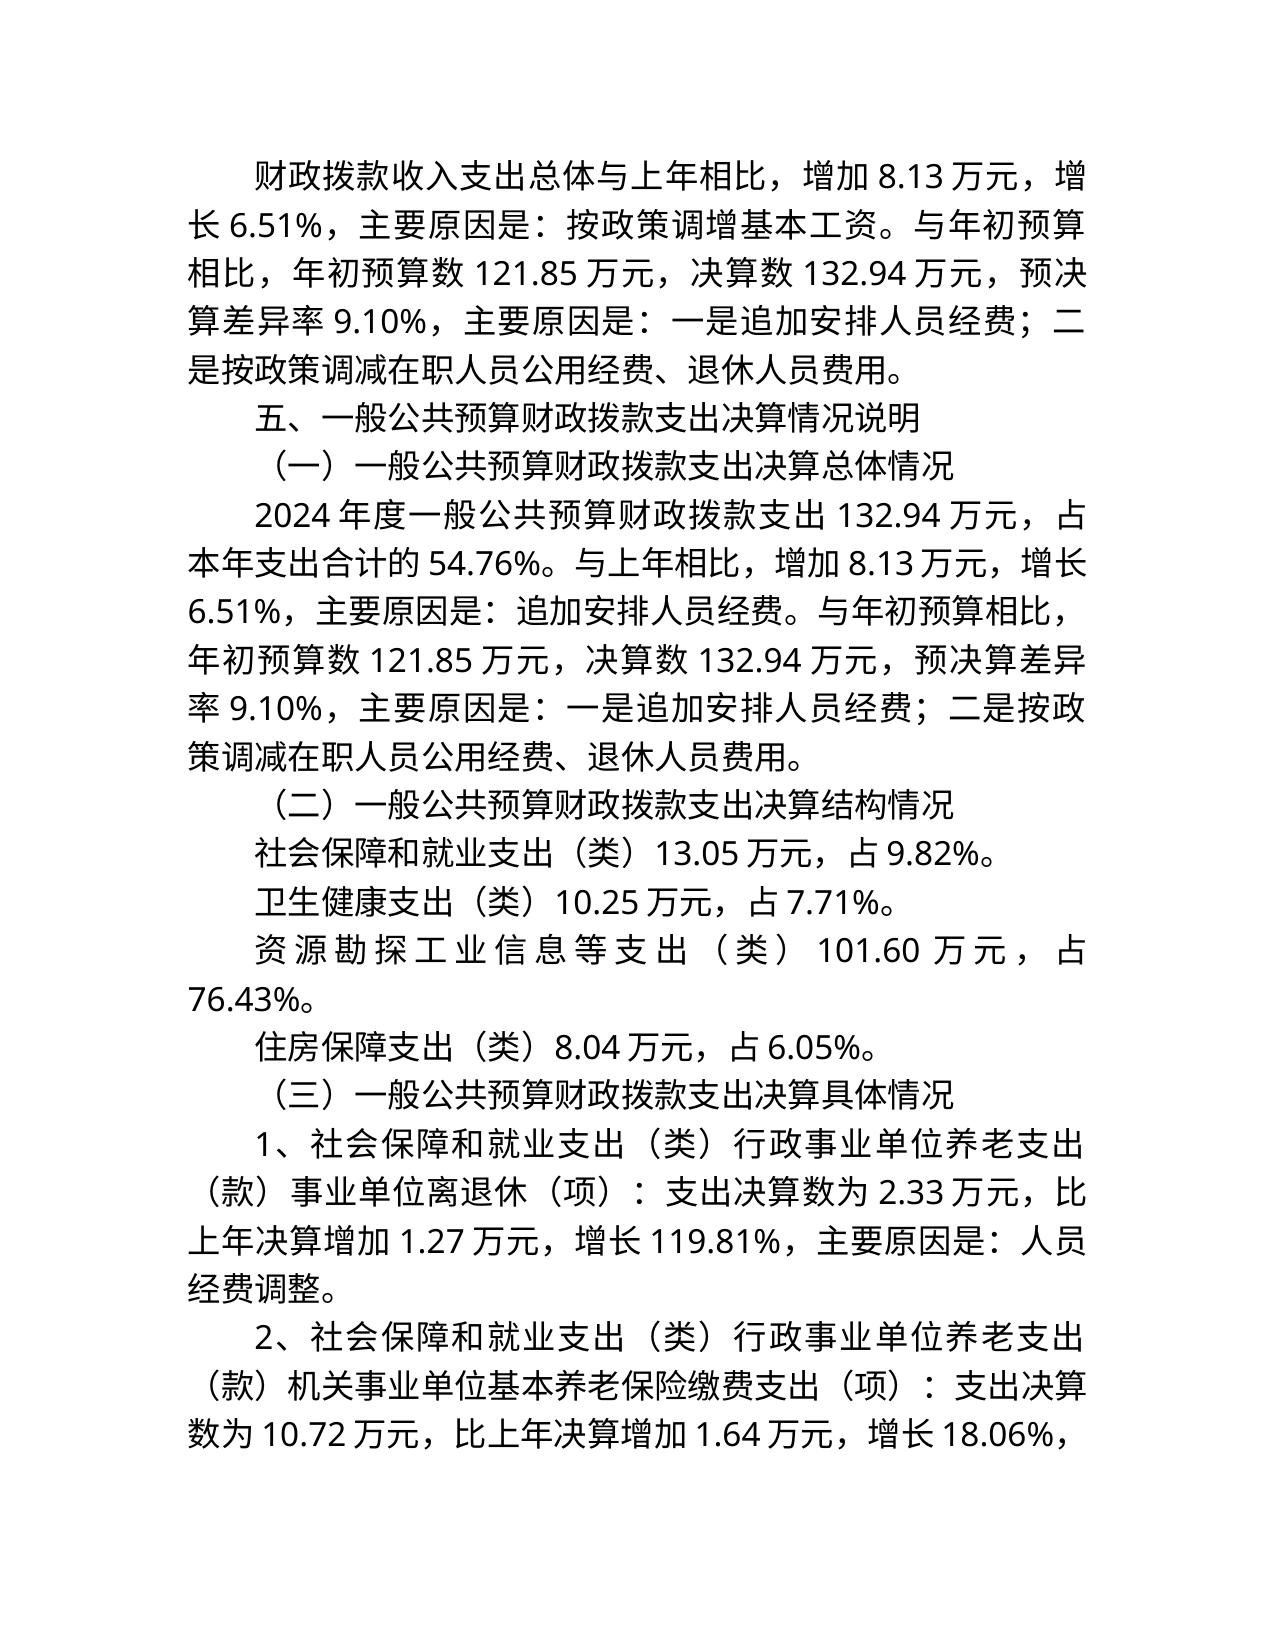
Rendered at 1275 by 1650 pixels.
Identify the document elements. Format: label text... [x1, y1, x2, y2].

text （三）一般公共预算财政拨款支出决算具体情况 [187, 1069, 1087, 1117]
text 五、一般公共预算财政拨款支出决算情况说明 [187, 392, 1087, 440]
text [187, 1311, 1087, 1456]
text 2024年度一般公共预算财政拨款支出132.94万元，占本年支出合计的54.76%。与上年相比，增加8.13万元，增长6.51%，主要原因是：追加安排人员经费。与年初预算相比，年初预算数121.85万元，决算数132.94万元，预决算差异率9.10%，主要原因是：一是追加安排人员经费；二是按政策调减在职人员公用经费、退休人员费用。 [187, 488, 1087, 779]
text 社会保障和就业支出（类）13.05万元，占9.82%。 [187, 827, 1087, 876]
text （一）一般公共预算财政拨款支出决算总体情况 [187, 440, 1087, 488]
text 卫生健康支出（类）10.25万元，占7.71%。 [187, 876, 1087, 924]
text 财政拨款收入支出总体与上年相比，增加8.13万元，增长6.51%，主要原因是：按政策调增基本工资。与年初预算相比，年初预算数121.85万元，决算数132.94万元，预决算差异率9.10%，主要原因是：一是追加安排人员经费；二是按政策调减在职人员公用经费、退休人员费用。 [187, 150, 1087, 392]
text （二）一般公共预算财政拨款支出决算结构情况 [187, 779, 1087, 827]
text 资源勘探工业信息等支出（类）101.60万元，占76.43%。 [187, 924, 1087, 1021]
text 住房保障支出（类）8.04万元，占6.05%。 [187, 1021, 1087, 1069]
text 1、社会保障和就业支出（类）行政事业单位养老支出（款）事业单位离退休（项）：支出决算数为2.33万元，比上年决算增加1.27万元，增长119.81%，主要原因是：人员经费调整。 [187, 1117, 1087, 1311]
